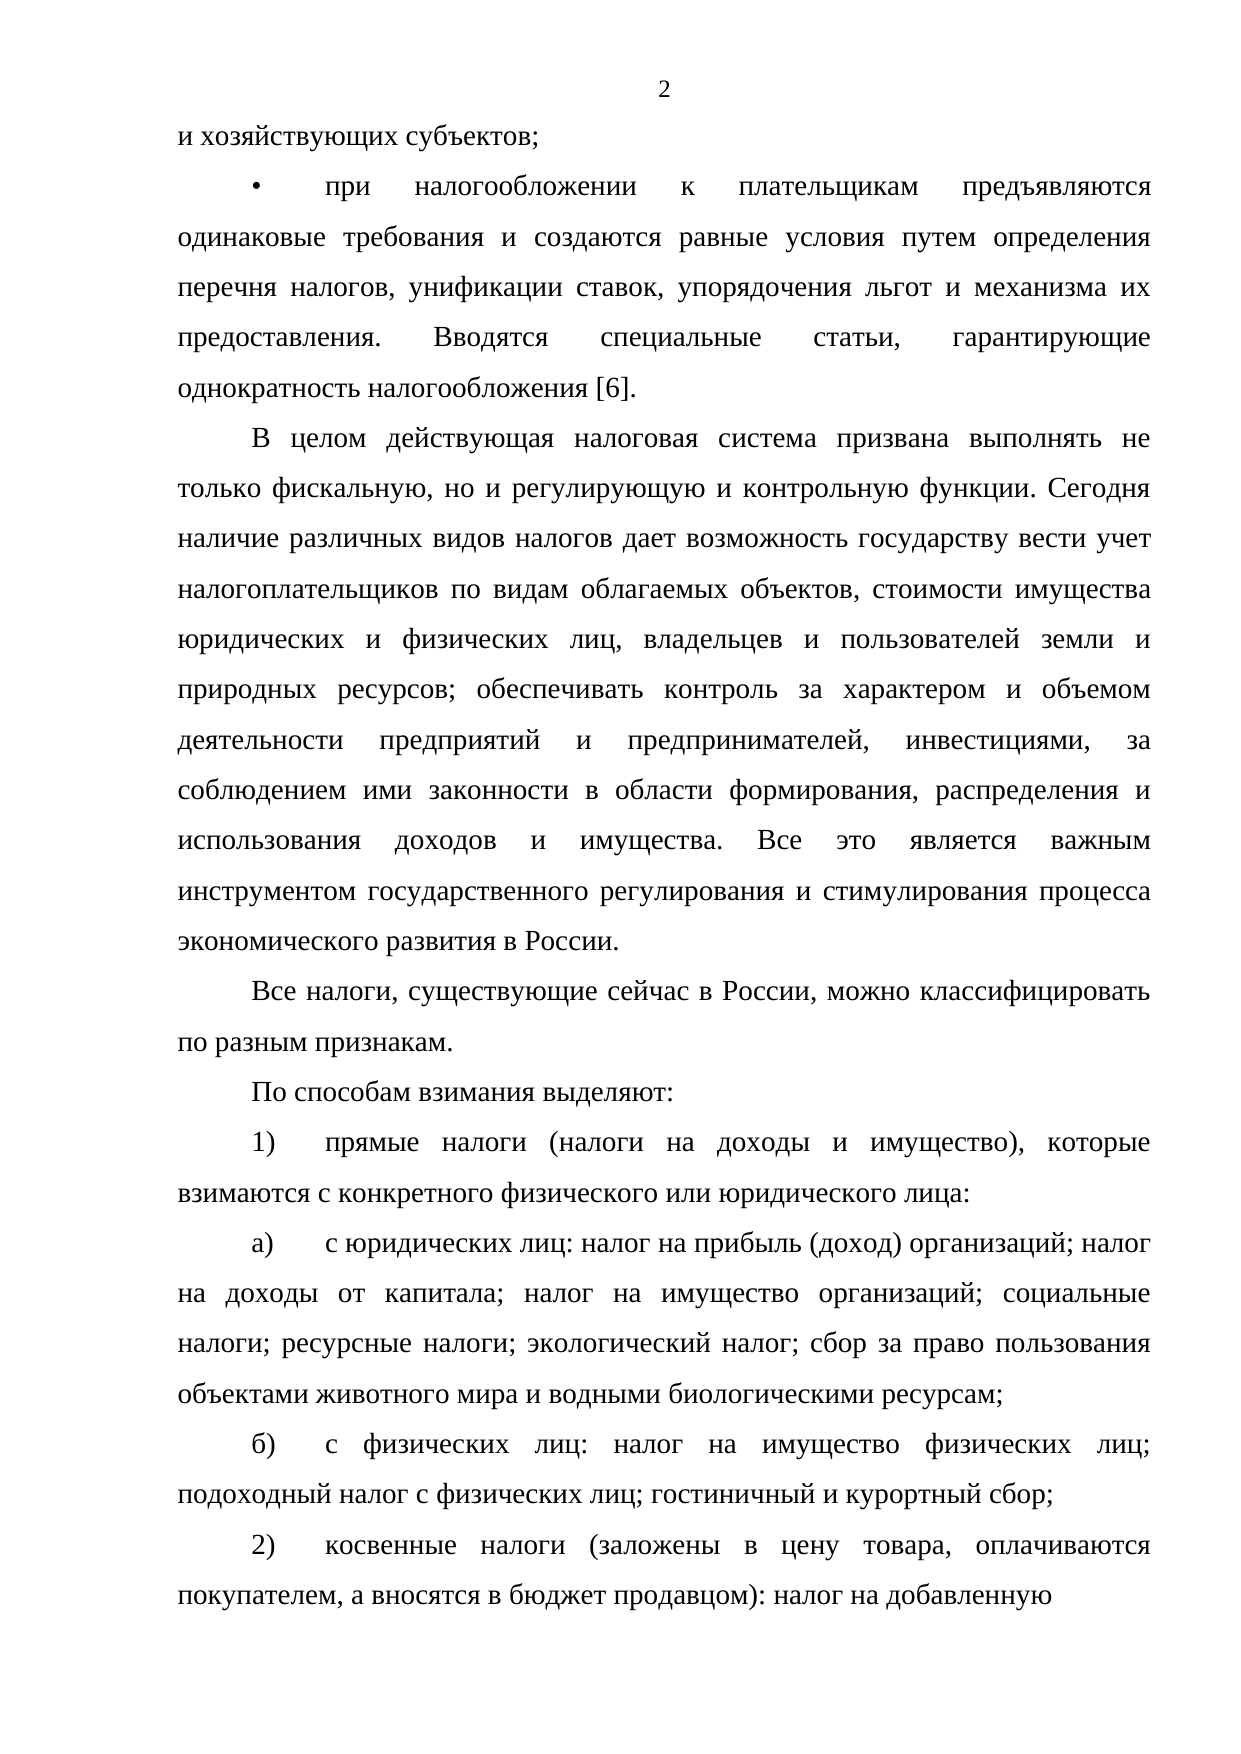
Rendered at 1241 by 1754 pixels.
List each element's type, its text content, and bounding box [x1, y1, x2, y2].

text Все налоги, существующие сейчас в России, можно классифицировать по разным признакам. [177, 973, 1152, 1057]
text 1) прямые налоги (налоги на доходы и имущество), которые взимаются с конкретного физического или юридического лица: [177, 1124, 1152, 1208]
list при налогообложении к плательщикам предъявляются одинаковые требования и создаются равные условия путем определения перечня налогов, унификации ставок, упорядочения льгот и механизма их предоставления. Вводятся специальные статьи, гарантирующие однократность налогообложения [6]. [177, 168, 1152, 403]
text По способам взимания выделяют: [177, 1074, 1152, 1108]
text 2) косвенные налоги (заложены в цену товара, оплачиваются покупателем, а вносятся в бюджет продавцом): налог на добавленную [177, 1527, 1152, 1611]
text а) с юридических лиц: налог на прибыль (доход) организаций; налог на доходы от капитала; налог на имущество организаций; социальные налоги; ресурсные налоги; экологический налог; сбор за право пользования объектами животного мира и водными биологическими ресурсам; [177, 1225, 1152, 1409]
text б) с физических лиц: налог на имущество физических лиц; подоходный налог с физических лиц; гостиничный и курортный сбор; [177, 1426, 1152, 1510]
text В целом действующая налоговая система призвана выполнять не только фискальную, но и регулирующую и контрольную функции. Сегодня наличие различных видов налогов дает возможность государству вести учет налогоплательщиков по видам облагаемых объектов, стоимости имущества юридических и физических лиц, владельцев и пользователей земли и природных ресурсов; обеспечивать контроль за характером и объемом деятельности предприятий и предпринимателей, инвестициями, за соблюдением ими законности в области формирования, распределения и использования доходов и имущества. Все это является важным инструментом государственного регулирования и стимулирования процесса экономического развития в России. [177, 420, 1152, 957]
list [177, 118, 1152, 152]
